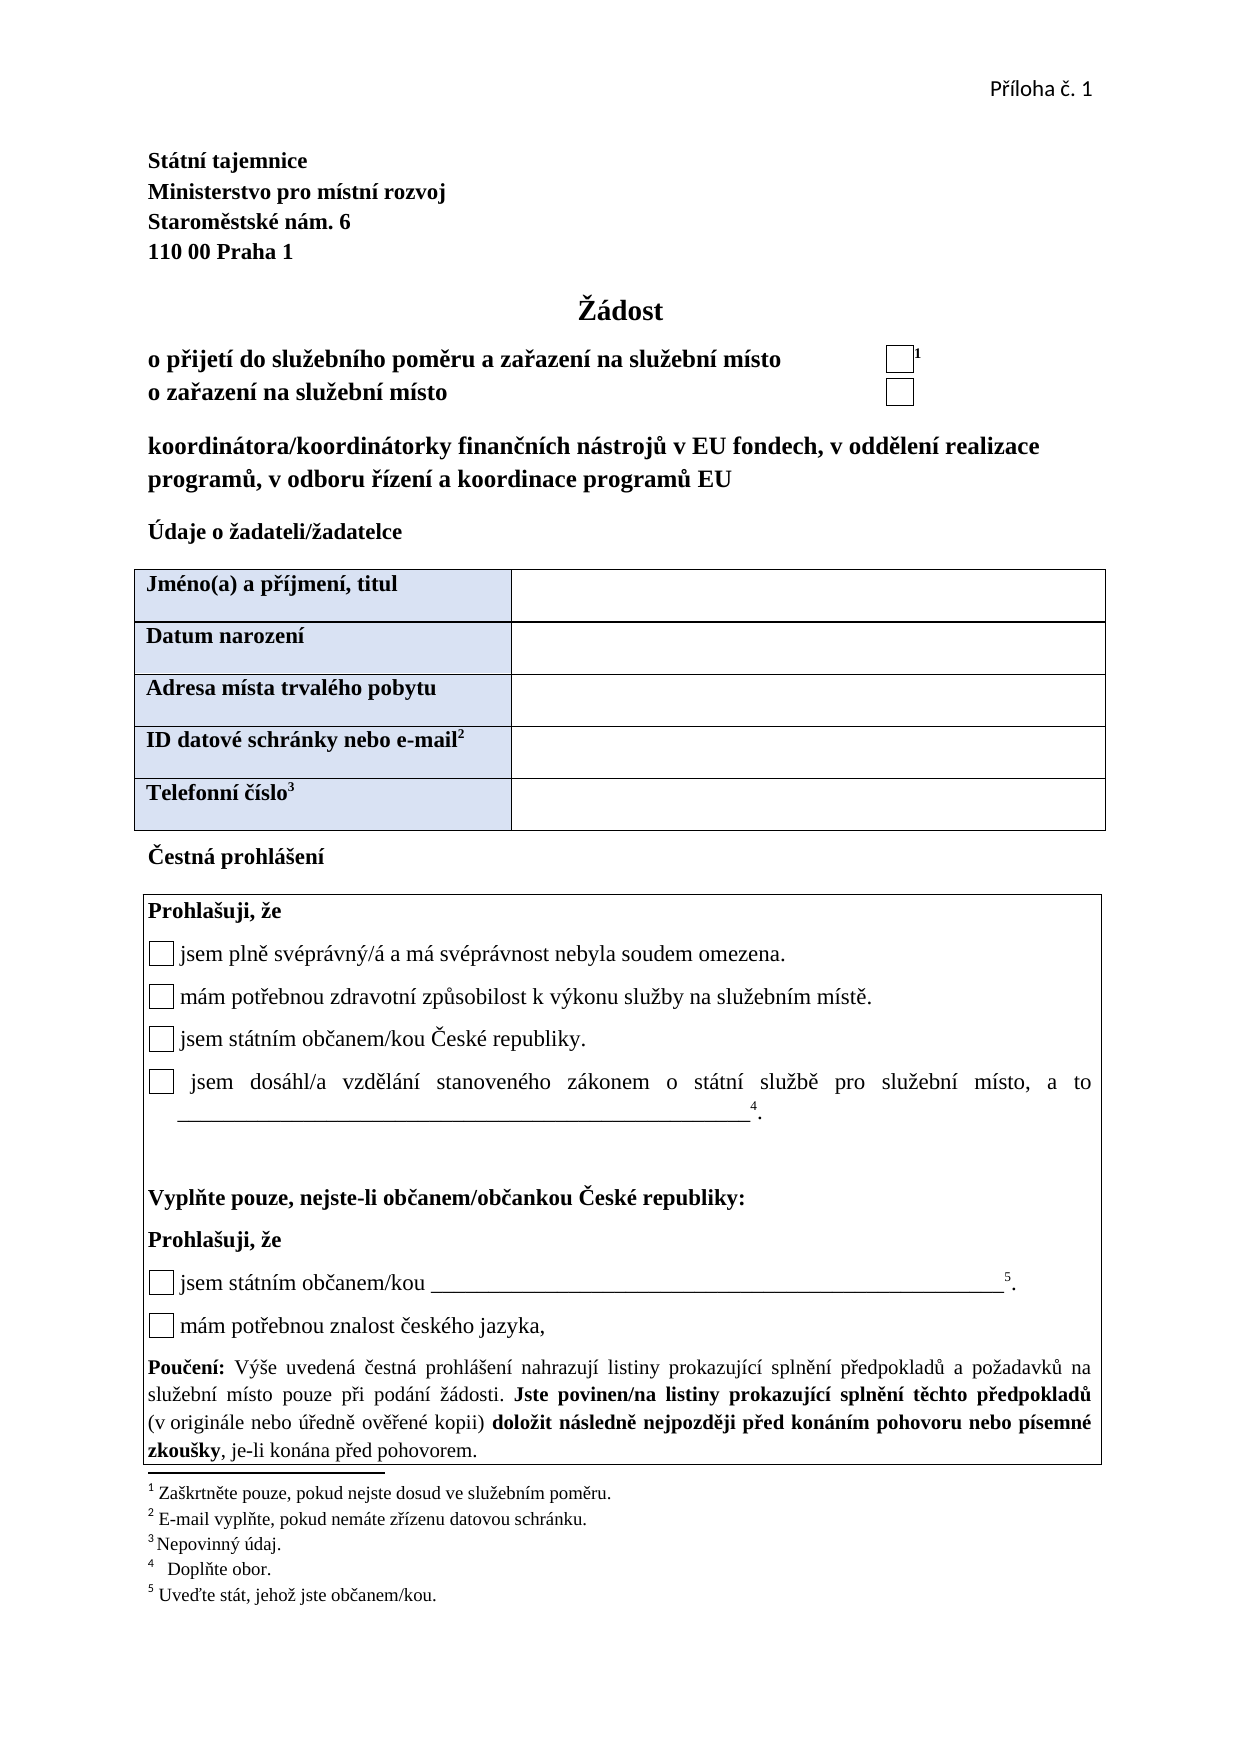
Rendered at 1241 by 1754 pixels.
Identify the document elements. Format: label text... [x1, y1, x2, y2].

text jsem dosáhl/a vzdělání stanoveného zákonem o státní službě pro služební místo, a to __________________________________________________. [144, 1065, 1101, 1125]
table_cell [512, 675, 1105, 726]
table_cell [512, 779, 1105, 830]
text jsem státním občanem/kou České republiky. [144, 1022, 1101, 1052]
table_cell [512, 623, 1105, 673]
text mám potřebnou znalost českého jazyka, [144, 1309, 1101, 1338]
text mám potřebnou zdravotní způsobilost k výkonu služby na služebním místě. [144, 980, 1101, 1009]
text jsem plně svéprávný/á a má svéprávnost nebyla soudem omezena. [144, 937, 1101, 966]
text o přijetí do služebního poměru a zařazení na služební místo o zařazení na služební místo [148, 344, 1093, 406]
text Státní tajemnice [148, 148, 1093, 174]
text Údaje o žadateli/žadatelce [148, 518, 1093, 544]
text jsem státním občanem/kou __________________________________________________. [144, 1266, 1101, 1296]
text 110 00 Praha 1 [148, 238, 1093, 264]
text Vyplňte pouze, nejste-li občanem/občankou České republiky: [144, 1181, 1101, 1210]
table_header [512, 570, 1105, 621]
table_cell ID datové schránky nebo e-mail [135, 727, 511, 778]
text Čestná prohlášení [148, 843, 1093, 869]
table_cell Telefonní číslo [135, 779, 511, 830]
text Staroměstské nám. 6 [148, 208, 1093, 234]
text Prohlašuji, že [144, 1223, 1101, 1253]
table_header Jméno(a) a příjmení, titul [135, 570, 511, 621]
text Prohlašuji, že [144, 895, 1101, 924]
table_cell Adresa místa trvalého pobytu [135, 675, 511, 726]
text koordinátora/koordinátorky finančních nástrojů v EU fondech, v oddělení realizace programů, v odboru řízení a koordinace programů EU [148, 431, 1093, 493]
text Poučení: Výše uvedená čestná prohlášení nahrazují listiny prokazující splnění předpokladů a požadavků na služební místo pouze při podání žádosti. Jste povinen/na listiny prokazující splnění těchto předpokladů (v originále nebo úředně ověřené kopii) doložit následně nejpozději před konáním pohovoru nebo písemné zkoušky, je-li konána před pohovorem. [144, 1352, 1101, 1464]
text Žádost [148, 293, 1093, 327]
table_cell [512, 727, 1105, 778]
table_cell Datum narození [135, 623, 511, 673]
text Ministerstvo pro místní rozvoj [148, 178, 1093, 204]
